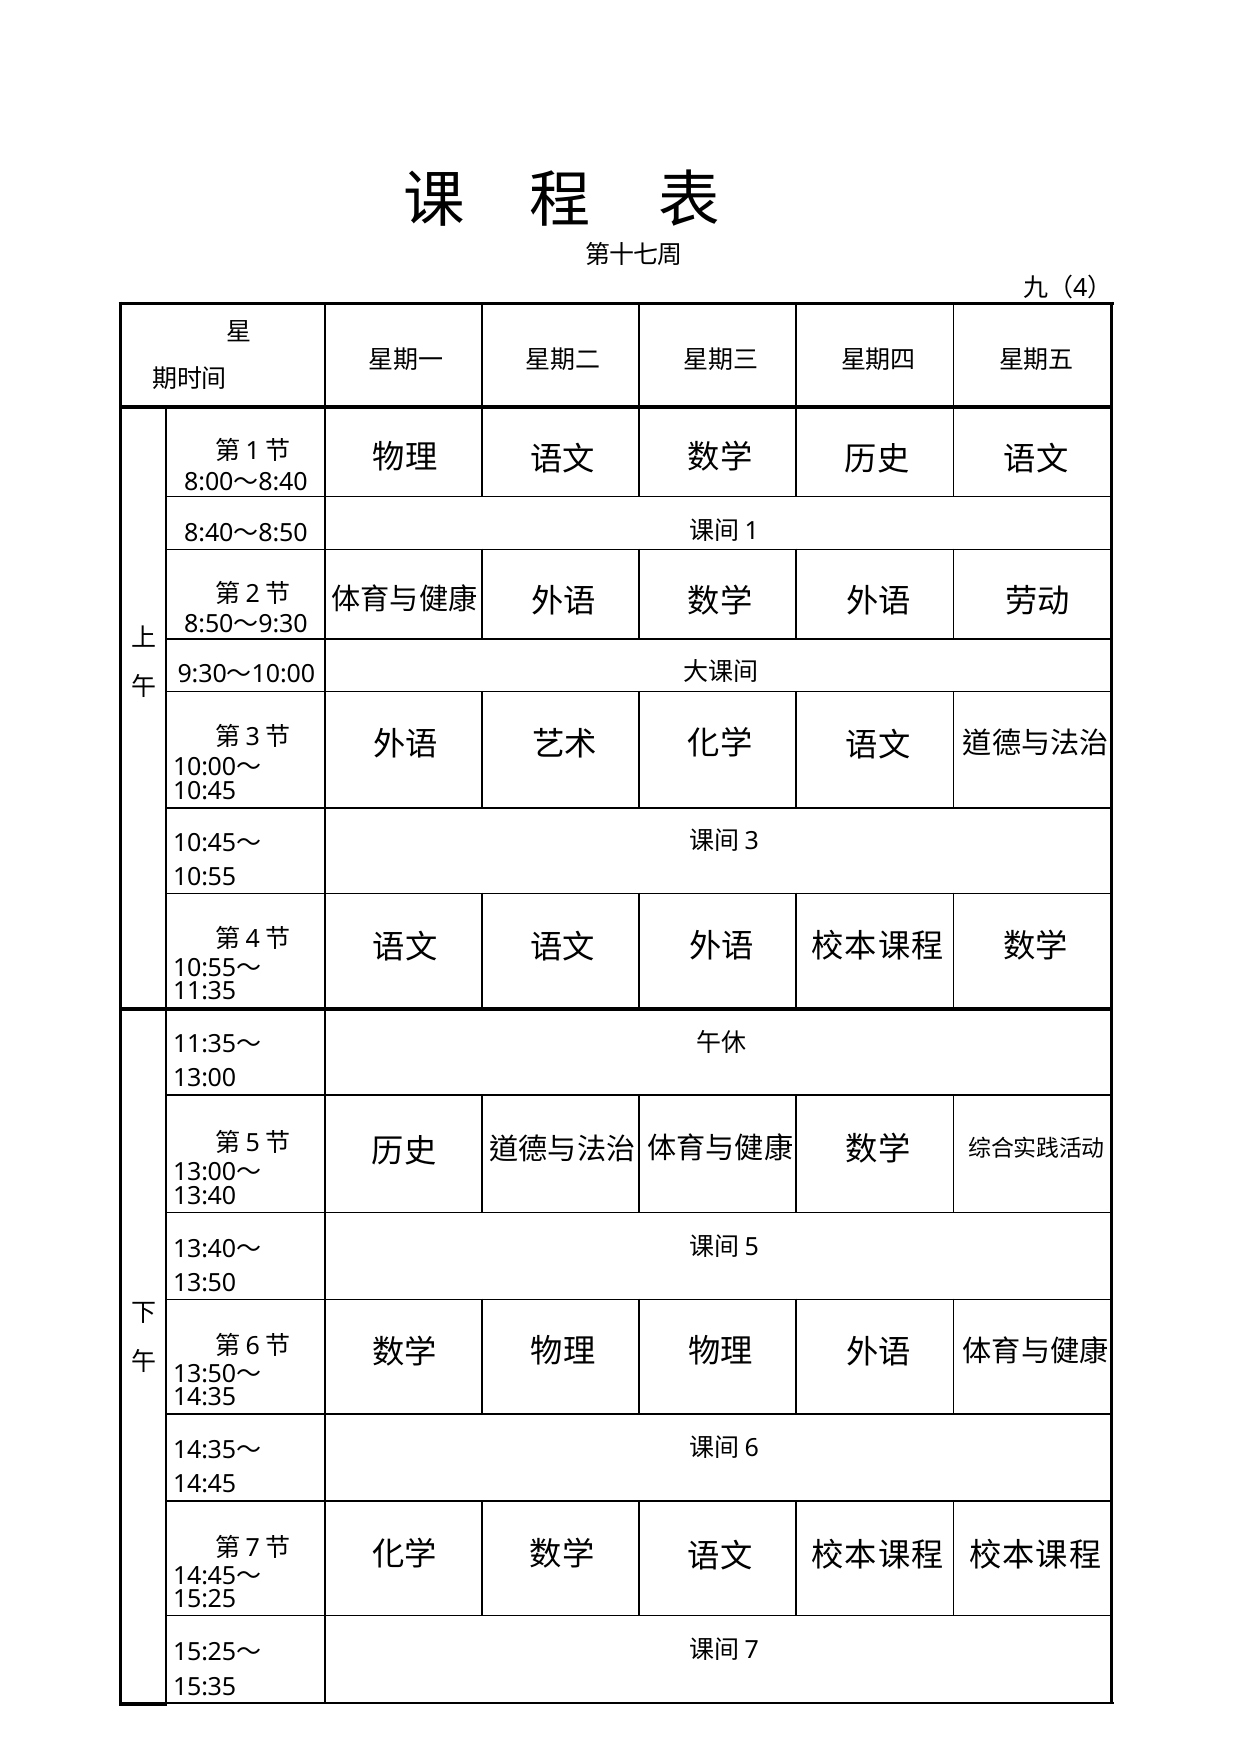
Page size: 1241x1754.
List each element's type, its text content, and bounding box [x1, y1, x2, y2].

table_cell 第2节 8:50～9:30 [167, 550, 324, 638]
table_header 星期时间 [122, 305, 324, 405]
table_cell 校本课程 [954, 1502, 1110, 1614]
table_cell 语文 [483, 409, 638, 496]
table_cell 综合实践活动 [954, 1096, 1110, 1212]
table_cell 道德与法治 [483, 1096, 638, 1212]
table_cell 第6节 13:50～14:35 [167, 1300, 324, 1413]
table_cell 上 午 [122, 409, 165, 1007]
table_header 星期四 [797, 305, 953, 405]
table_cell 校本课程 [797, 894, 953, 1007]
table_cell 数学 [954, 894, 1110, 1007]
table_cell 外语 [640, 894, 795, 1007]
table_cell 语文 [326, 894, 481, 1007]
table_cell 9:30～10:00 [167, 640, 324, 691]
table_cell 语文 [954, 409, 1110, 496]
table_cell 数学 [640, 409, 795, 496]
table_cell 历史 [797, 409, 953, 496]
table_header 星期三 [640, 305, 795, 405]
text 九（4） [120, 275, 1112, 302]
table_header 星期二 [483, 305, 638, 405]
table_cell 体育与健康 [640, 1096, 795, 1212]
table_cell 外语 [326, 692, 481, 807]
table_cell 化学 [640, 692, 795, 807]
table_cell 11:35～13:00 [167, 1011, 324, 1094]
table_cell 第7节 14:45～15:25 [167, 1502, 324, 1614]
table_cell 外语 [797, 550, 953, 638]
table_cell 大课间 [326, 640, 1110, 691]
text 第十七周 [585, 237, 1116, 271]
table_cell 化学 [326, 1502, 481, 1614]
table_cell 物理 [640, 1300, 795, 1413]
table_cell 数学 [326, 1300, 481, 1413]
table_cell 数学 [640, 550, 795, 638]
text 课 程 表 [403, 159, 1116, 237]
table_cell 课间6 [326, 1415, 1110, 1500]
table_cell 第3节 10:00～10:45 [167, 692, 324, 807]
table_cell 14:35～14:45 [167, 1415, 324, 1500]
table_header 星期一 [326, 305, 481, 405]
table_cell 数学 [797, 1096, 953, 1212]
table_cell 校本课程 [797, 1502, 953, 1614]
table_cell 物理 [483, 1300, 638, 1413]
table_cell 下 午 [122, 1011, 165, 1702]
table_cell 劳动 [954, 550, 1110, 638]
table_cell 10:45～10:55 [167, 809, 324, 893]
table_cell 外语 [483, 550, 638, 638]
table_cell 13:40～13:50 [167, 1213, 324, 1298]
table_cell 体育与健康 [326, 550, 481, 638]
table_cell 语文 [797, 692, 953, 807]
table_cell 第4节 10:55～11:35 [167, 894, 324, 1007]
table_cell 语文 [640, 1502, 795, 1614]
table_cell 艺术 [483, 692, 638, 807]
table_cell 物理 [326, 409, 481, 496]
table_cell 课间5 [326, 1213, 1110, 1298]
table_cell 第5节 13:00～13:40 [167, 1096, 324, 1212]
table_cell 课间7 [326, 1616, 1110, 1702]
table_cell 外语 [797, 1300, 953, 1413]
table_cell 语文 [483, 894, 638, 1007]
table_cell 午休 [326, 1011, 1110, 1094]
table_cell 课间1 [326, 497, 1110, 548]
table_cell 15:25～15:35 [167, 1616, 324, 1702]
table_cell 第1节 8:00～8:40 [167, 409, 324, 496]
table_cell 数学 [483, 1502, 638, 1614]
table_cell 课间3 [326, 809, 1110, 893]
table_cell 8:40～8:50 [167, 497, 324, 548]
table_header 星期五 [954, 305, 1110, 405]
table_cell 道德与法治 [954, 692, 1110, 807]
table_cell 历史 [326, 1096, 481, 1212]
table_cell 体育与健康 [954, 1300, 1110, 1413]
